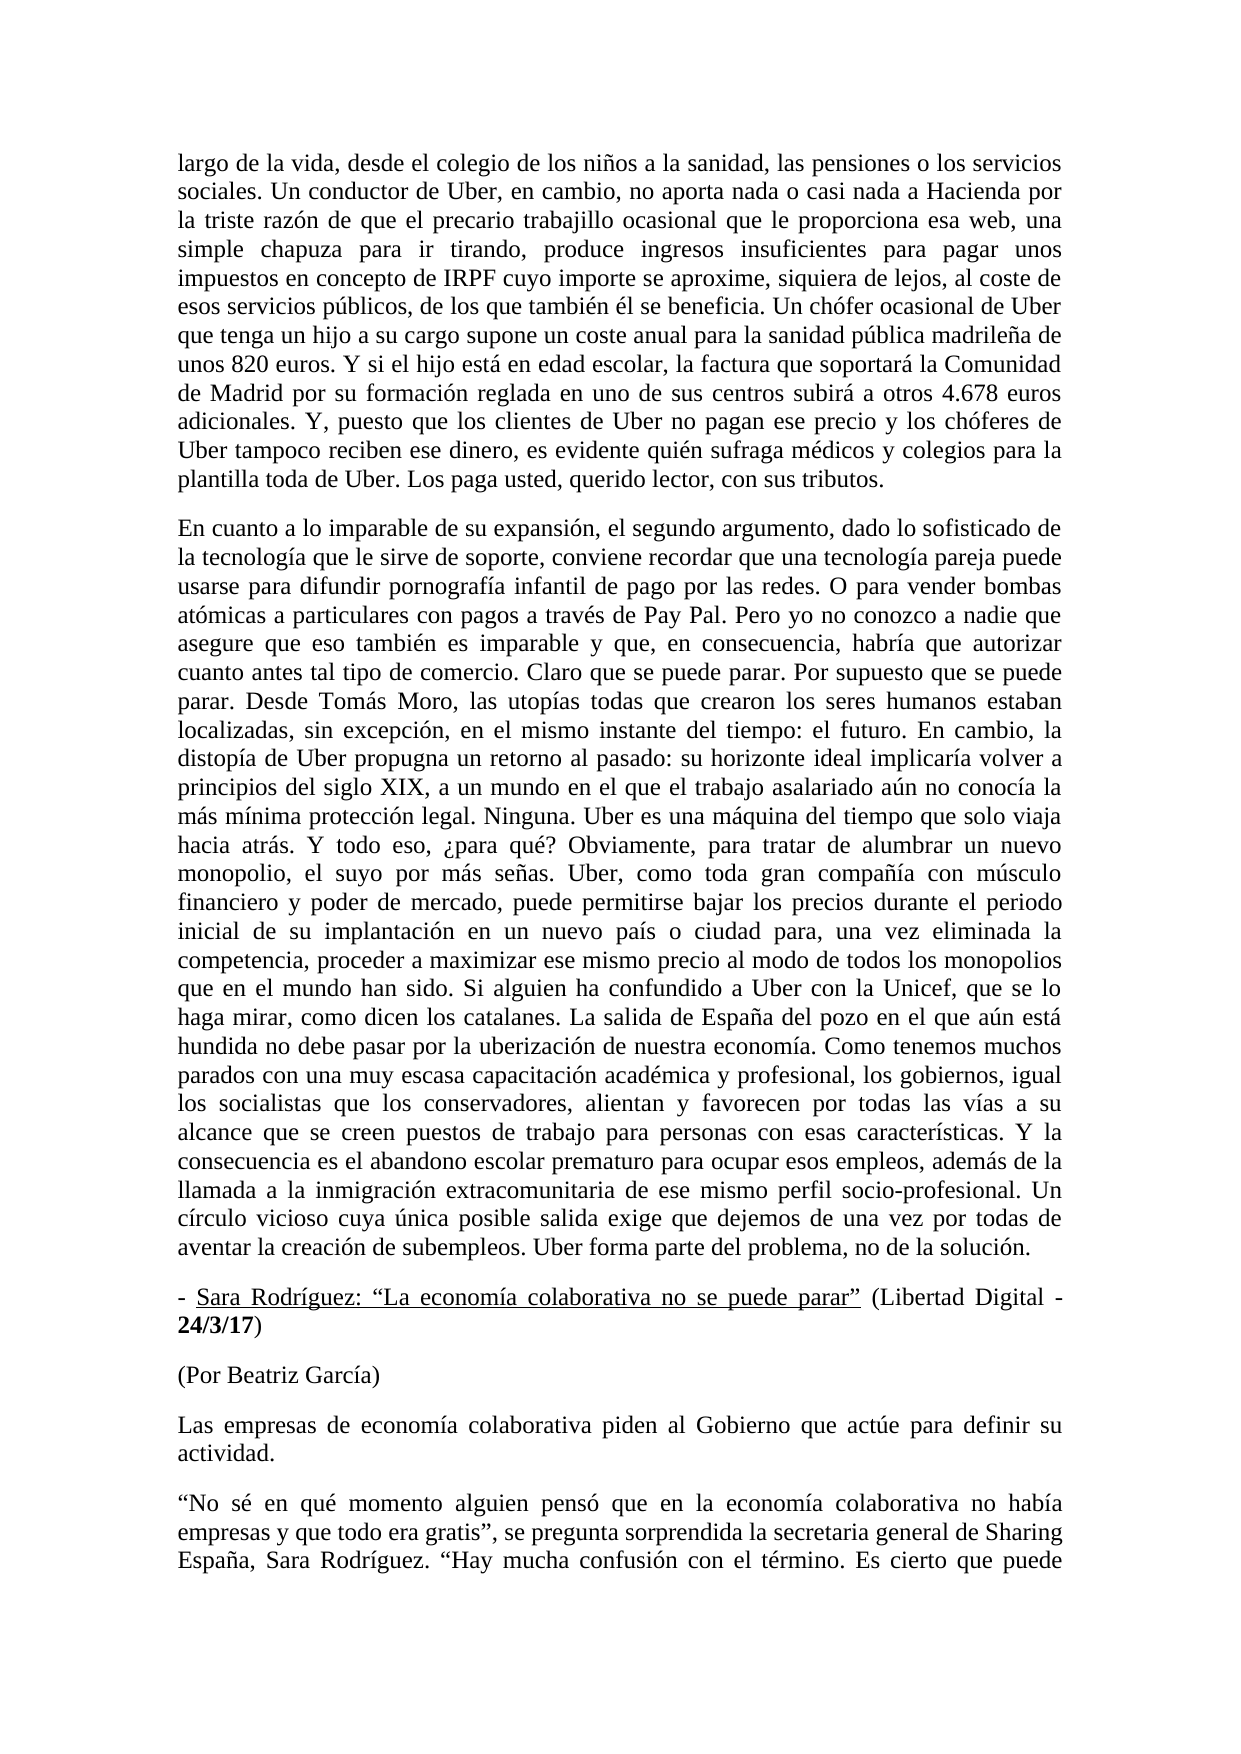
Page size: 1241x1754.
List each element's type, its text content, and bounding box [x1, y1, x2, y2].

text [177, 1488, 1063, 1574]
text (Por Beatriz García) [177, 1360, 1063, 1389]
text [177, 148, 1063, 493]
text En cuanto a lo imparable de su expansión, el segundo argumento, dado lo sofisticado de la tecnología que le sirve de soporte, conviene recordar que una tecnología pareja puede usarse para difundir pornografía infantil de pago por las redes. O para vender bombas atómicas a particulares con pagos a través de Pay Pal. Pero yo no conozco a nadie que asegure que eso también es imparable y que, en consecuencia, habría que autorizar cuanto antes tal tipo de comercio. Claro que se puede parar. Por supuesto que se puede parar. Desde Tomás Moro, las utopías todas que crearon los seres humanos estaban localizadas, sin excepción, en el mismo instante del tiempo: el futuro. En cambio, la distopía de Uber propugna un retorno al pasado: su horizonte ideal implicaría volver a principios del siglo XIX, a un mundo en el que el trabajo asalariado aún no conocía la más mínima protección legal. Ninguna. Uber es una máquina del tiempo que solo viaja hacia atrás. Y todo eso, ¿para qué? Obviamente, para tratar de alumbrar un nuevo monopolio, el suyo por más señas. Uber, como toda gran compañía con músculo financiero y poder de mercado, puede permitirse bajar los precios durante el periodo inicial de su implantación en un nuevo país o ciudad para, una vez eliminada la competencia, proceder a maximizar ese mismo precio al modo de todos los monopolios que en el mundo han sido. Si alguien ha confundido a Uber con la Unicef, que se lo haga mirar, como dicen los catalanes. La salida de España del pozo en el que aún está hundida no debe pasar por la uberización de nuestra economía. Como tenemos muchos parados con una muy escasa capacitación académica y profesional, los gobiernos, igual los socialistas que los conservadores, alientan y favorecen por todas las vías a su alcance que se creen puestos de trabajo para personas con esas características. Y la consecuencia es el abandono escolar prematuro para ocupar esos empleos, además de la llamada a la inmigración extracomunitaria de ese mismo perfil socio-profesional. Un círculo vicioso cuya única posible salida exige que dejemos de una vez por todas de aventar la creación de subempleos. Uber forma parte del problema, no de la solución. [177, 513, 1063, 1261]
text - Sara Rodríguez: “La economía colaborativa no se puede parar” (Libertad Digital - 24/3/17) [177, 1282, 1063, 1339]
text Las empresas de economía colaborativa piden al Gobierno que actúe para definir su actividad. [177, 1410, 1063, 1467]
